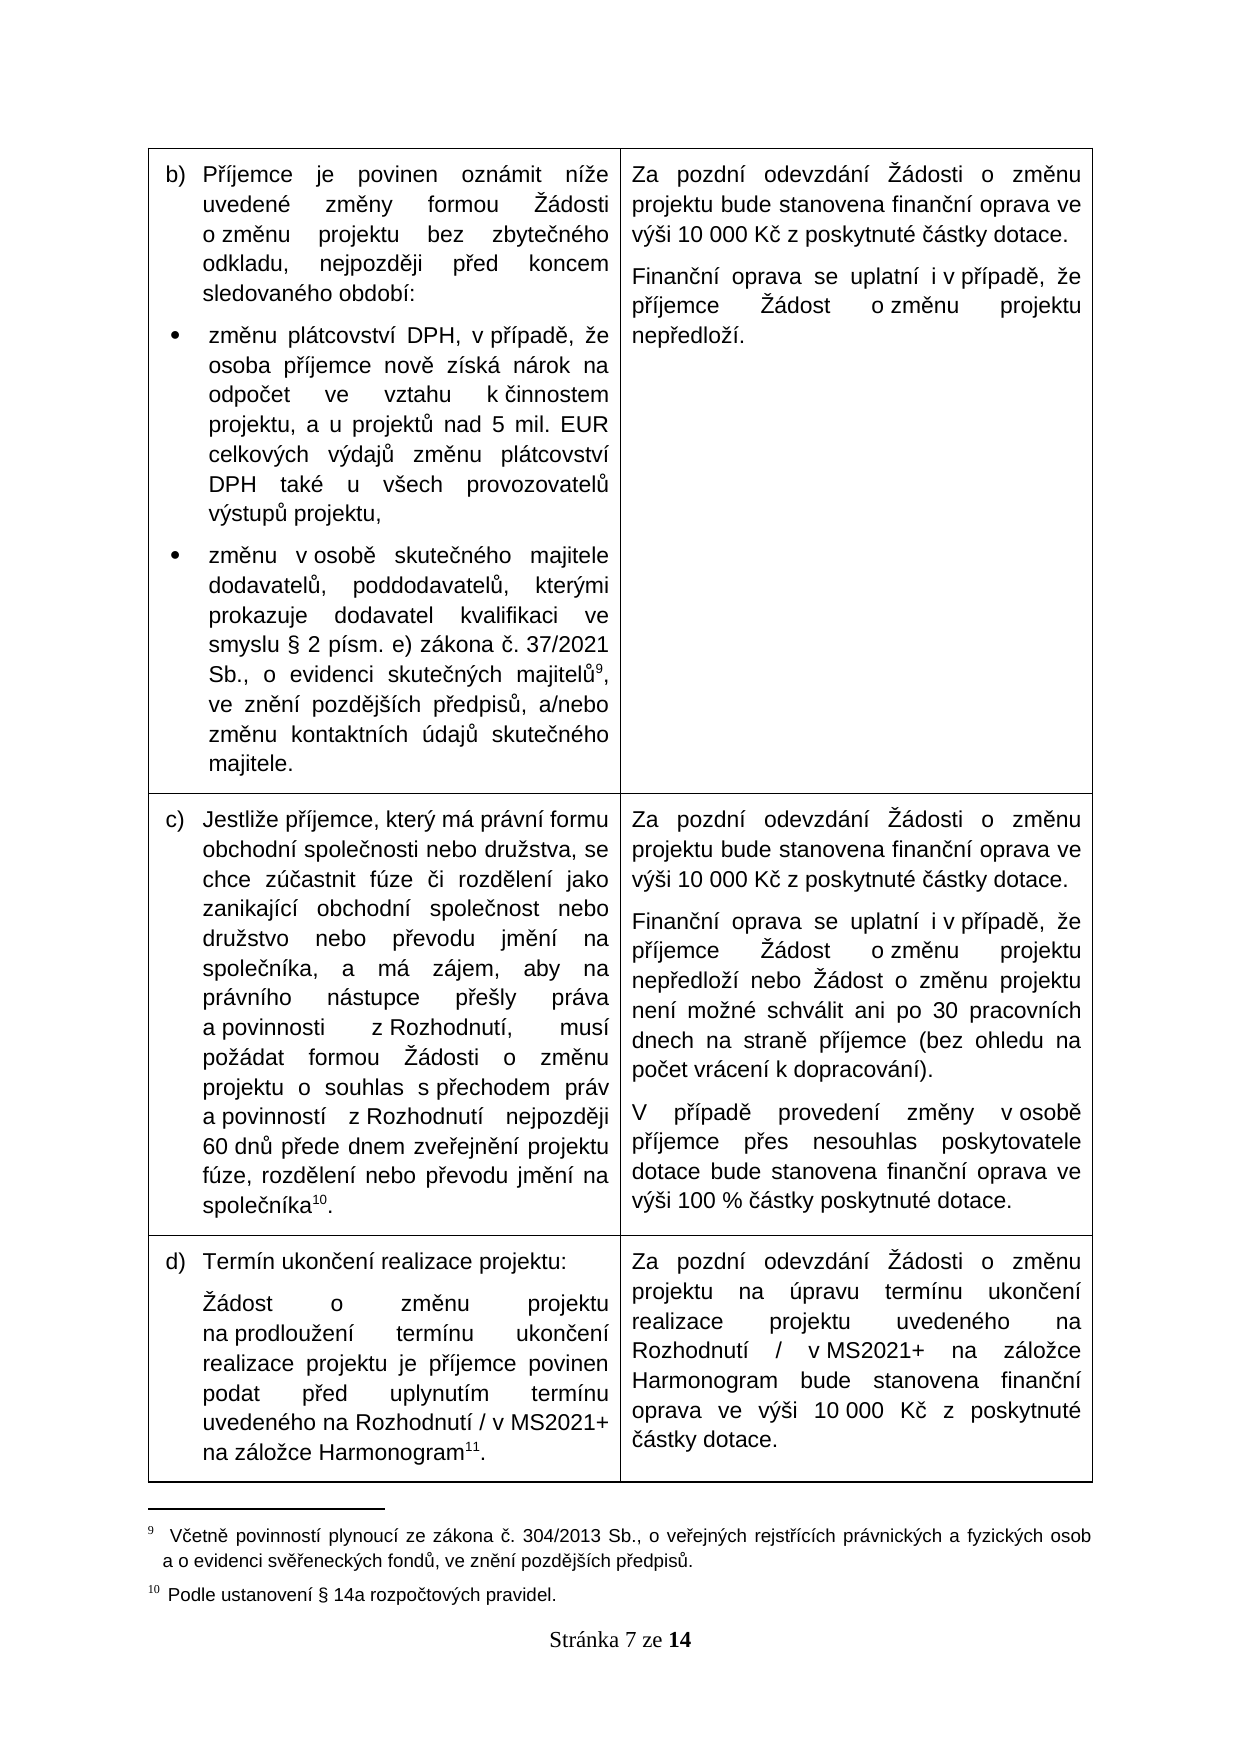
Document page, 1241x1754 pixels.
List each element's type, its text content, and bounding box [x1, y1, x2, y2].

table_cell Za pozdní odevzdání Žádosti o změnu projektu bude stanovena finanční oprava ve výši 10 000 Kč z poskytnuté částky dotace. Finanční oprava se uplatní i v případě, že příjemce Žádost o změnu projektu nepředloží. [621, 149, 1092, 793]
table_cell Jestliže příjemce, který má právní formu obchodní společnosti nebo družstva, se chce zúčastnit fúze či rozdělení jako zanikající obchodní společnost nebo družstvo nebo převodu jmění na společníka, a má zájem, aby na právního nástupce přešly práva a povinnosti z Rozhodnutí, musí požádat formou Žádosti o změnu projektu o souhlas s přechodem práv a povinností z Rozhodnutí nejpozději 60 dnů přede dnem zveřejnění projektu fúze, rozdělení nebo převodu jmění na společníka. [149, 794, 620, 1235]
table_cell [621, 1236, 1092, 1481]
table_cell Za pozdní odevzdání Žádosti o změnu projektu bude stanovena finanční oprava ve výši 10 000 Kč z poskytnuté částky dotace. Finanční oprava se uplatní i v případě, že příjemce Žádost o změnu projektu nepředloží nebo Žádost o změnu projektu není možné schválit ani po 30 pracovních dnech na straně příjemce (bez ohledu na počet vrácení k dopracování). V případě provedení změny v osobě příjemce přes nesouhlas poskytovatele dotace bude stanovena finanční oprava ve výši 100 % částky poskytnuté dotace. [621, 794, 1092, 1235]
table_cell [149, 1236, 620, 1481]
table_cell Příjemce je povinen oznámit níže uvedené změny formou Žádosti o změnu projektu bez zbytečného odkladu, nejpozději před koncem sledovaného období: změnu plátcovství DPH, v případě, že osoba příjemce nově získá nárok na odpočet ve vztahu k činnostem projektu, a u projektů nad 5 mil. EUR celkových výdajů změnu plátcovství DPH také u všech provozovatelů výstupů projektu, změnu v osobě skutečného majitele dodavatelů, poddodavatelů, kterými prokazuje dodavatel kvalifikaci ve smyslu § 2 písm. e) zákona č. 37/2021 Sb., o evidenci skutečných majitelů, ve znění pozdějších předpisů, a/nebo změnu kontaktních údajů skutečného majitele. [149, 149, 620, 793]
